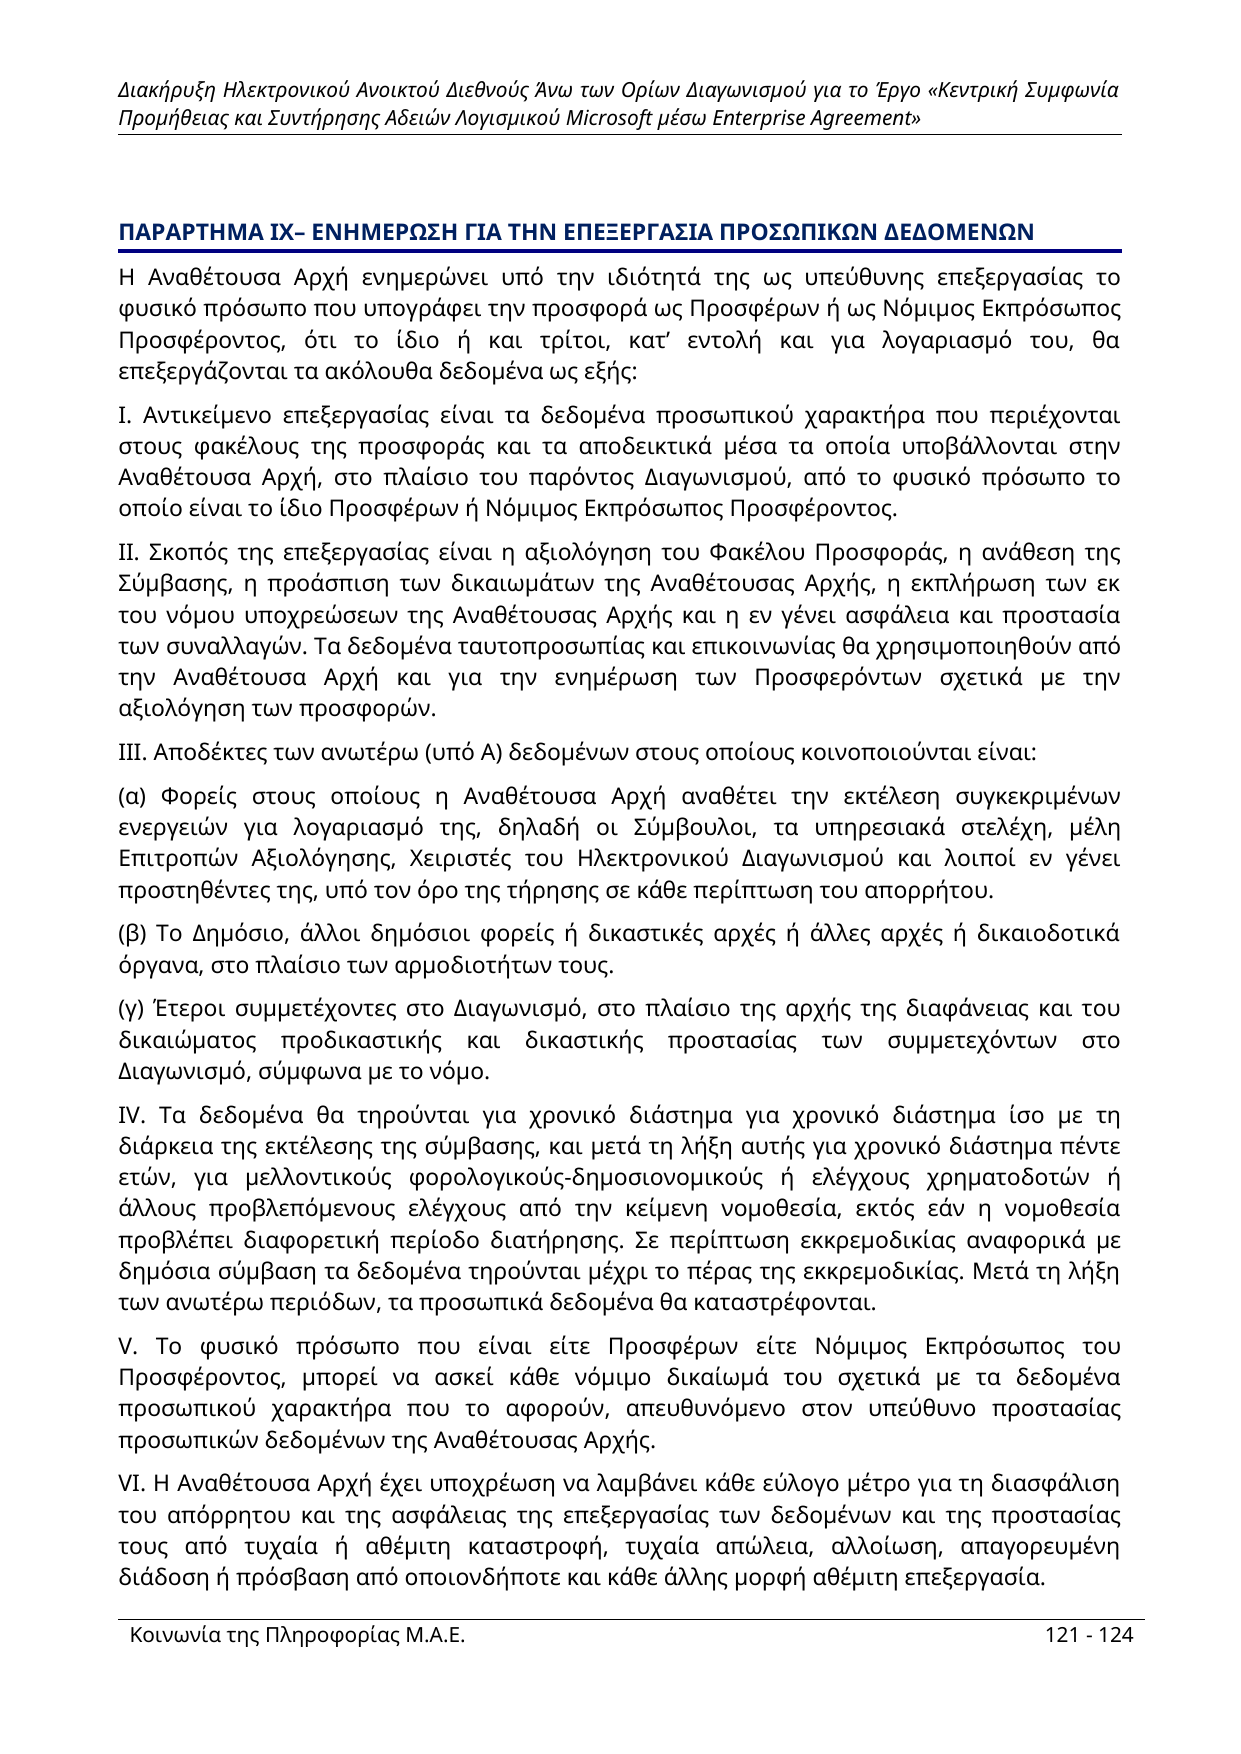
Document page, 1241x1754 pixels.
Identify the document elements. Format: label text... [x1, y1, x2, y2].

text V. Το φυσικό πρόσωπο που είναι είτε Προσφέρων είτε Νόμιμος Εκπρόσωπος του Προσφέροντος, μπορεί να ασκεί κάθε νόμιμο δικαίωμά του σχετικά με τα δεδομένα προσωπικού χαρακτήρα που το αφορούν, απευθυνόμενο στον υπεύθυνο προστασίας προσωπικών δεδομένων της Αναθέτουσας Αρχής. [118, 1330, 1122, 1455]
text (γ) Έτεροι συμμετέχοντες στο Διαγωνισμό, στο πλαίσιο της αρχής της διαφάνειας και του δικαιώματος προδικαστικής και δικαστικής προστασίας των συμμετεχόντων στο Διαγωνισμό, σύμφωνα με το νόμο. [118, 992, 1122, 1086]
text IV. Τα δεδομένα θα τηρούνται για χρονικό διάστημα για χρονικό διάστημα ίσο με τη διάρκεια της εκτέλεσης της σύμβασης, και μετά τη λήξη αυτής για χρονικό διάστημα πέντε ετών, για μελλοντικούς φορολογικούς-δημοσιονομικούς ή ελέγχους χρηματοδοτών ή άλλους προβλεπόμενους ελέγχους από την κείμενη νομοθεσία, εκτός εάν η νομοθεσία προβλέπει διαφορετική περίοδο διατήρησης. Σε περίπτωση εκκρεμοδικίας αναφορικά με δημόσια σύμβαση τα δεδομένα τηρούνται μέχρι το πέρας της εκκρεμοδικίας. Μετά τη λήξη των ανωτέρω περιόδων, τα προσωπικά δεδομένα θα καταστρέφονται. [118, 1098, 1122, 1317]
subtitle ΠΑΡΑΡΤΗΜΑ IX– ΕΝΗΜΕΡΩΣΗ ΓΙΑ ΤΗΝ ΕΠΕΞΕΡΓΑΣΙΑ ΠΡΟΣΩΠΙΚΩΝ ΔΕΔΟΜΕΝΩΝ [118, 216, 1122, 249]
text ΙΙ. Σκοπός της επεξεργασίας είναι η αξιολόγηση του Φακέλου Προσφοράς, η ανάθεση της Σύμβασης, η προάσπιση των δικαιωμάτων της Αναθέτουσας Αρχής, η εκπλήρωση των εκ του νόμου υποχρεώσεων της Αναθέτουσας Αρχής και η εν γένει ασφάλεια και προστασία των συναλλαγών. Τα δεδομένα ταυτοπροσωπίας και επικοινωνίας θα χρησιμοποιηθούν από την Αναθέτουσα Αρχή και για την ενημέρωση των Προσφερόντων σχετικά με την αξιολόγηση των προσφορών. [118, 536, 1122, 723]
text Η Αναθέτουσα Αρχή ενημερώνει υπό την ιδιότητά της ως υπεύθυνης επεξεργασίας το φυσικό πρόσωπο που υπογράφει την προσφορά ως Προσφέρων ή ως Νόμιμος Εκπρόσωπος Προσφέροντος, ότι το ίδιο ή και τρίτοι, κατ’ εντολή και για λογαριασμό του, θα επεξεργάζονται τα ακόλουθα δεδομένα ως εξής: [118, 261, 1122, 386]
text ΙΙΙ. Αποδέκτες των ανωτέρω (υπό Α) δεδομένων στους οποίους κοινοποιούνται είναι: [118, 736, 1122, 767]
text Ι. Αντικείμενο επεξεργασίας είναι τα δεδομένα προσωπικού χαρακτήρα που περιέχονται στους φακέλους της προσφοράς και τα αποδεικτικά μέσα τα οποία υποβάλλονται στην Αναθέτουσα Αρχή, στο πλαίσιο του παρόντος Διαγωνισμού, από το φυσικό πρόσωπο το οποίο είναι το ίδιο Προσφέρων ή Νόμιμος Εκπρόσωπος Προσφέροντος. [118, 398, 1122, 523]
text (α) Φορείς στους οποίους η Αναθέτουσα Αρχή αναθέτει την εκτέλεση συγκεκριμένων ενεργειών για λογαριασμό της, δηλαδή οι Σύμβουλοι, τα υπηρεσιακά στελέχη, μέλη Επιτροπών Αξιολόγησης, Χειριστές του Ηλεκτρονικού Διαγωνισμού και λοιποί εν γένει προστηθέντες της, υπό τον όρο της τήρησης σε κάθε περίπτωση του απορρήτου. [118, 780, 1122, 905]
text VI. H Αναθέτουσα Αρχή έχει υποχρέωση να λαμβάνει κάθε εύλογο μέτρο για τη διασφάλιση του απόρρητου και της ασφάλειας της επεξεργασίας των δεδομένων και της προστασίας τους από τυχαία ή αθέμιτη καταστροφή, τυχαία απώλεια, αλλοίωση, απαγορευμένη διάδοση ή πρόσβαση από οποιονδήποτε και κάθε άλλης μορφή αθέμιτη επεξεργασία. [118, 1467, 1122, 1592]
text (β) Το Δημόσιο, άλλοι δημόσιοι φορείς ή δικαστικές αρχές ή άλλες αρχές ή δικαιοδοτικά όργανα, στο πλαίσιο των αρμοδιοτήτων τους. [118, 917, 1122, 980]
